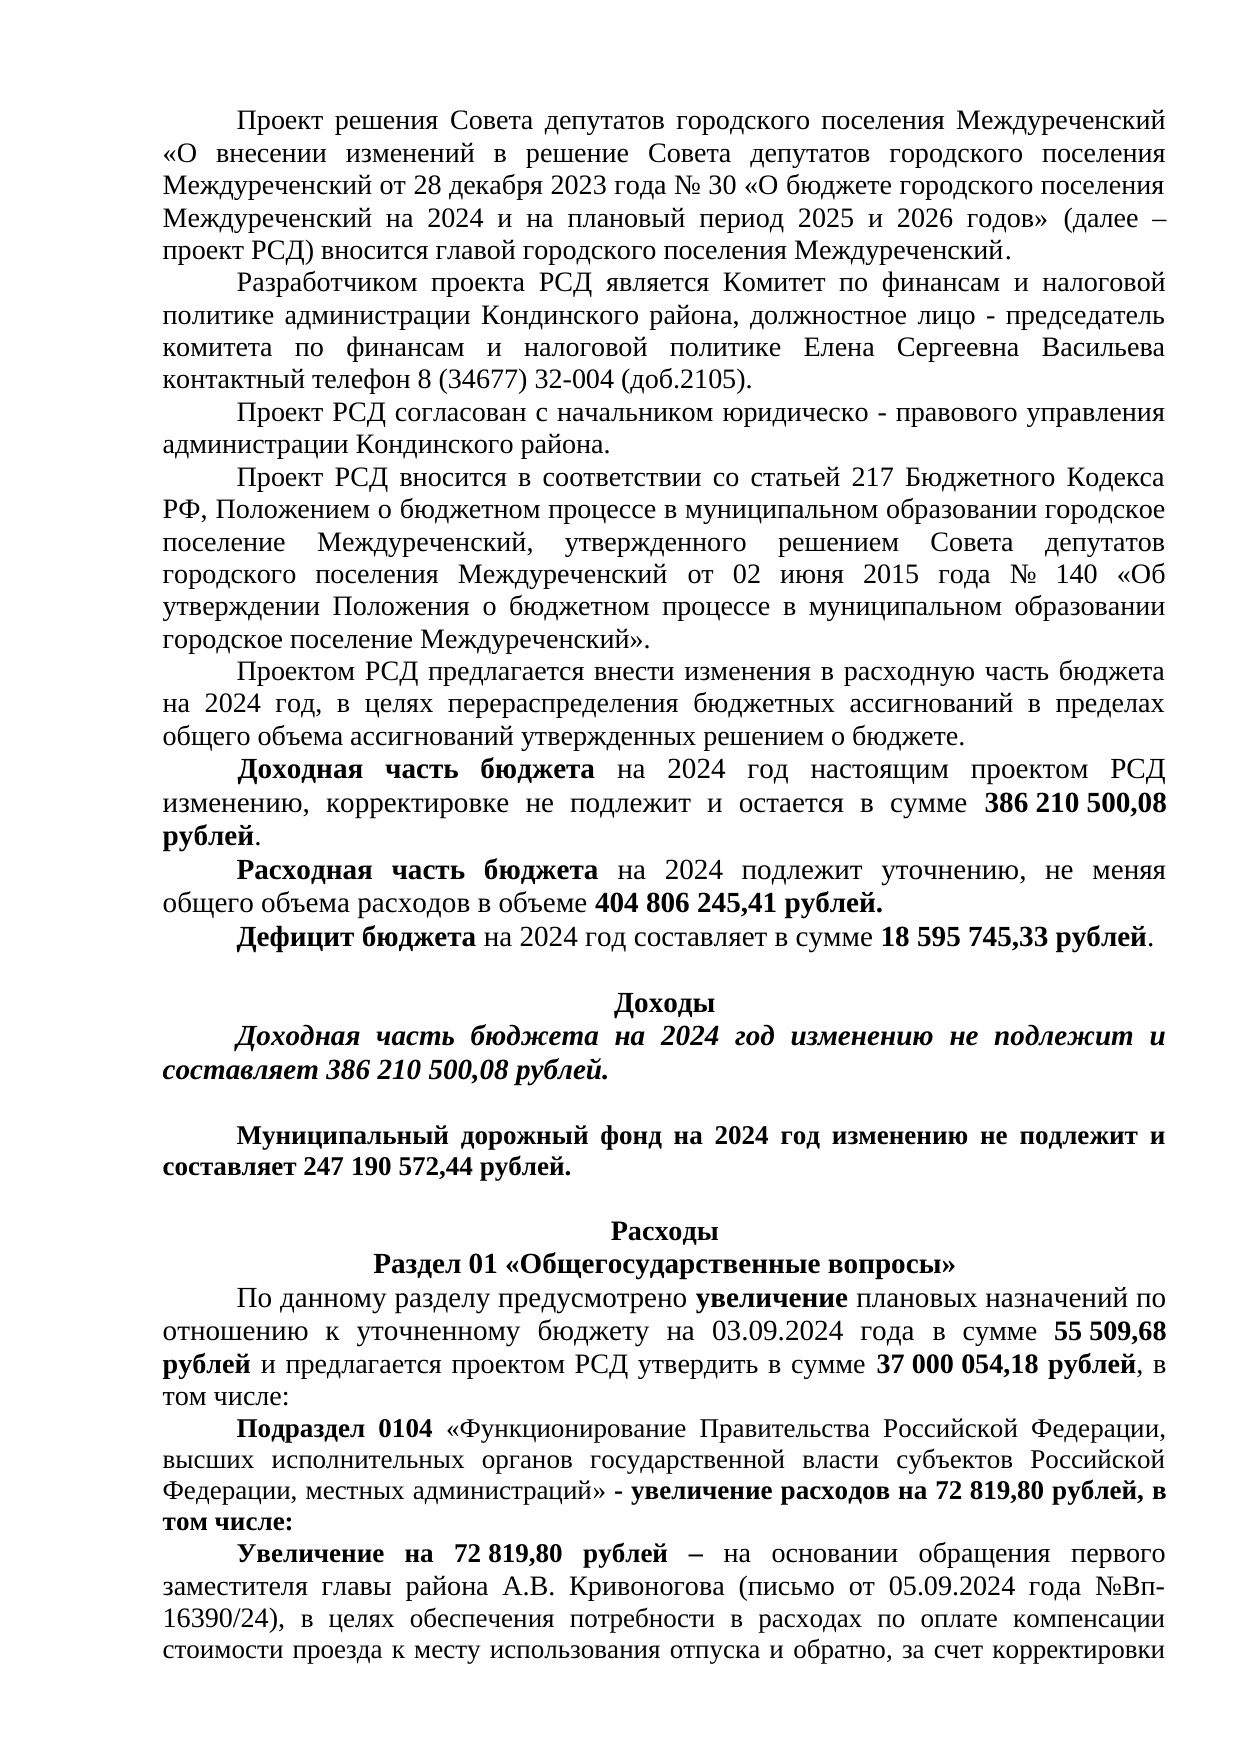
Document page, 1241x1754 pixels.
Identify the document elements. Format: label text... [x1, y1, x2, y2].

text Доходы [162, 985, 1167, 1018]
text Расходная часть бюджета на 2024 подлежит уточнению, не меняя общего объема расходов в объеме 404 806 245,41 рублей. [162, 852, 1167, 919]
text Муниципальный дорожный фонд на 2024 год изменению не подлежит и составляет 247 190 572,44 рублей. [162, 1119, 1167, 1181]
text Раздел 01 «Общегосударственные вопросы» [162, 1246, 1167, 1280]
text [162, 1536, 1167, 1664]
text Проектом РСД предлагается внести изменения в расходную часть бюджета на 2024 год, в целях перераспределения бюджетных ассигнований в пределах общего объема ассигнований утвержденных решением о бюджете. [162, 654, 1167, 751]
text По данному разделу предусмотрено увеличение плановых назначений по отношению к уточненному бюджету на 03.09.2024 года в сумме 55 509,68 рублей и предлагается проектом РСД утвердить в сумме 37 000 054,18 рублей, в том числе: [162, 1280, 1167, 1412]
text Разработчиком проекта РСД является Комитет по финансам и налоговой политике администрации Кондинского района, должностное лицо - председатель комитета по финансам и налоговой политике Елена Сергеевна Васильева контактный телефон 8 (34677) 32-004 (доб.2105). [162, 265, 1167, 395]
text Доходная часть бюджета на 2024 год настоящим проектом РСД изменению, корректировке не подлежит и остается в сумме 386 210 500,08 рублей. [162, 751, 1167, 852]
text Проект РСД согласован с начальником юридическо - правового управления администрации Кондинского района. [162, 395, 1167, 460]
text Расходы [162, 1214, 1167, 1246]
text Дефицит бюджета на 2024 год составляет в сумме 18 595 745,33 рублей. [162, 919, 1167, 953]
text Проект РСД вносится в соответствии со статьей 217 Бюджетного Кодекса РФ, Положением о бюджетном процессе в муниципальном образовании городское поселение Междуреченский, утвержденного решением Совета депутатов городского поселения Междуреченский от 02 июня 2015 года № 140 «Об утверждении Положения о бюджетном процессе в муниципальном образовании городское поселение Междуреченский». [162, 460, 1167, 654]
text Доходная часть бюджета на 2024 год изменению не подлежит и составляет 386 210 500,08 рублей. [162, 1018, 1167, 1086]
text Подраздел 0104 «Функционирование Правительства Российской Федерации, высших исполнительных органов государственной власти субъектов Российской Федерации, местных администраций» - увеличение расходов на 72 819,80 рублей, в том числе: [162, 1412, 1167, 1536]
text Проект решения Совета депутатов городского поселения Междуреченский «О внесении изменений в решение Совета депутатов городского поселения Междуреченский от 28 декабря 2023 года № 30 «О бюджете городского поселения Междуреченский на 2024 и на плановый период 2025 и 2026 годов» (далее – проект РСД) вносится главой городского поселения Междуреченский. [162, 103, 1167, 265]
